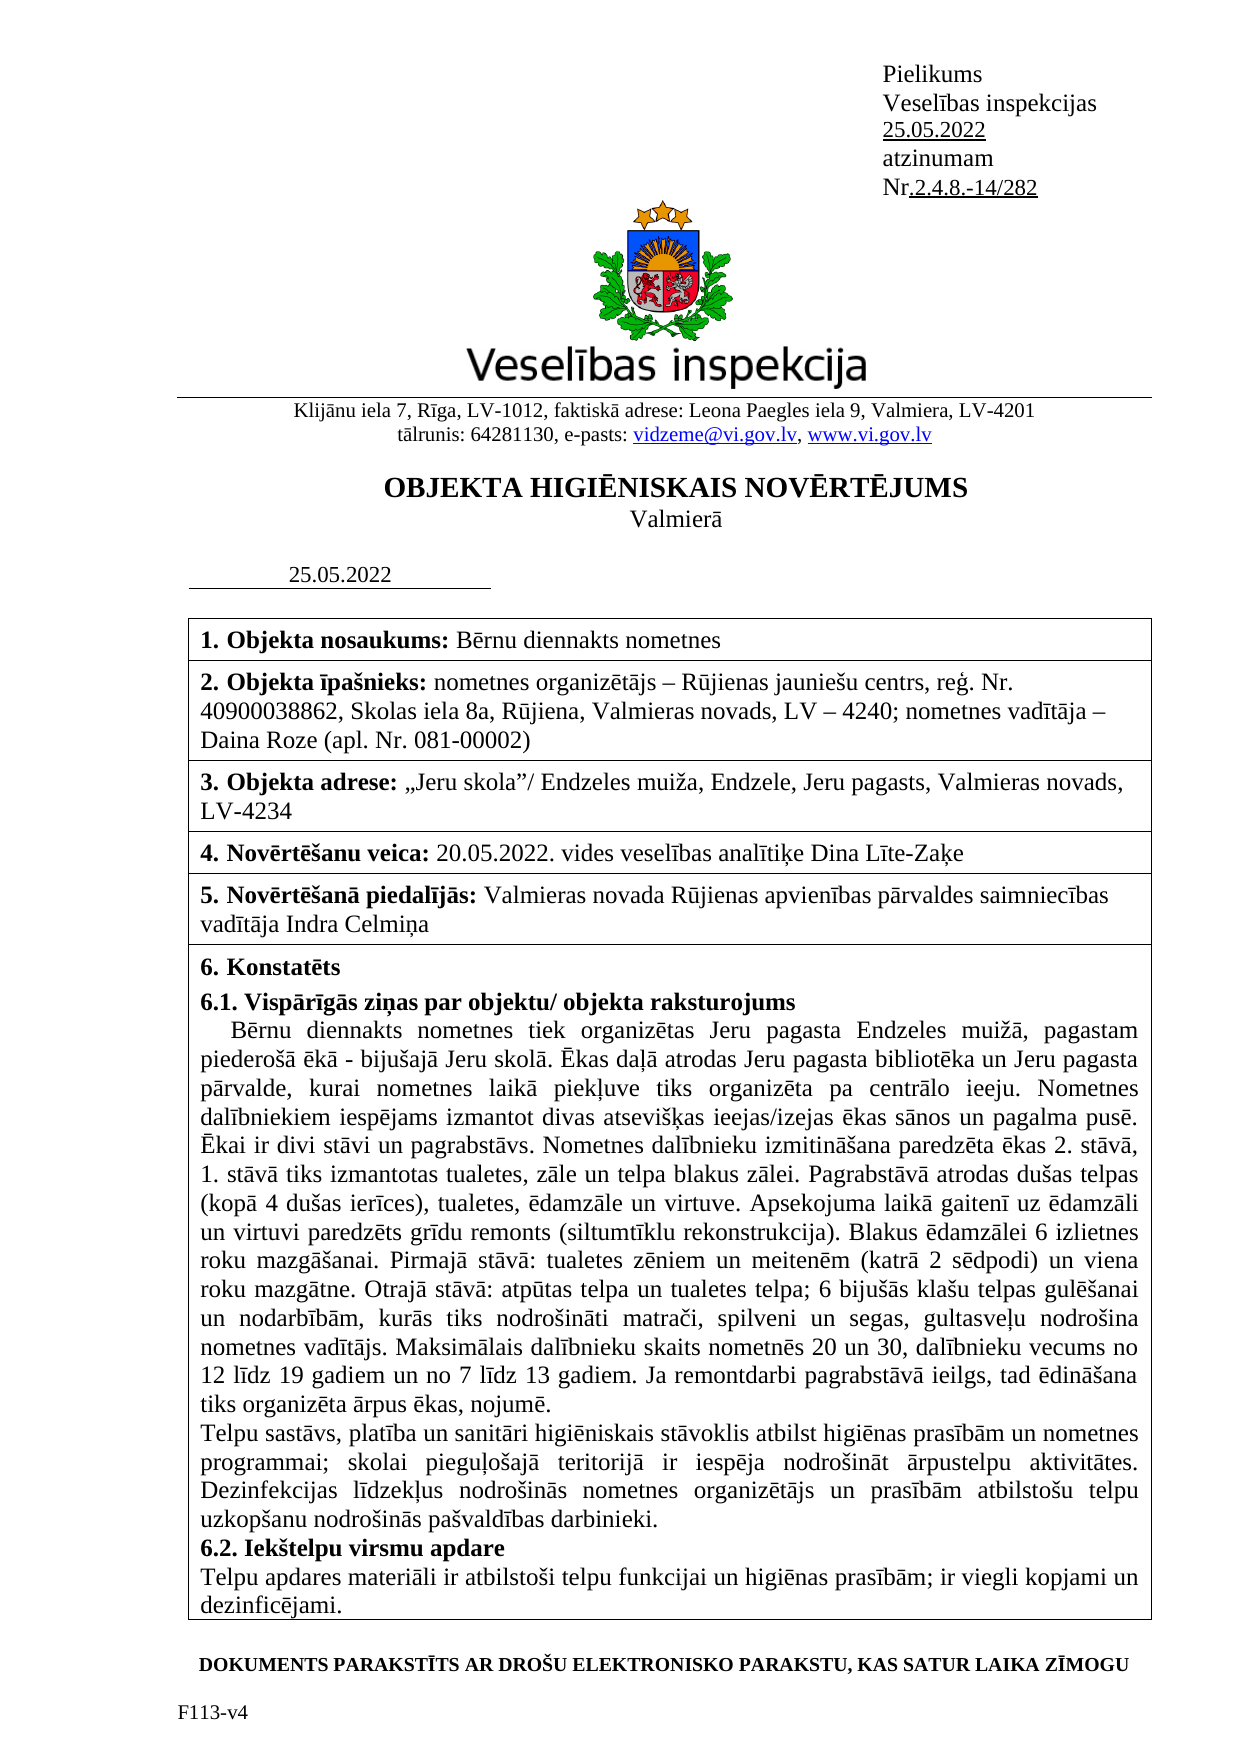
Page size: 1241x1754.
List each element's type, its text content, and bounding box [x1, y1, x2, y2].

table_header Objekta nosaukums: Bērnu diennakts nometnes [189, 619, 1151, 660]
table_cell Objekta adrese: „Jeru skola”/ Endzeles muiža, Endzele, Jeru pagasts, Valmieras novads, LV-4234 [189, 761, 1151, 831]
table_cell Objekta īpašnieks: nometnes organizētājs – Rūjienas jauniešu centrs, reģ. Nr. 40900038862, Skolas iela 8a, Rūjiena, Valmieras novads, LV – 4240; nometnes vadītāja – Daina Roze (apl. Nr. 081-00002) [189, 661, 1151, 760]
table_cell Valmierā [189, 504, 1163, 532]
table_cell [189, 945, 1151, 1619]
picture [446, 200, 883, 395]
table_cell Novērtēšanā piedalījās: Valmieras novada Rūjienas apvienības pārvaldes saimniecības vadītāja Indra Celmiņa [189, 874, 1151, 944]
table_header Objekta higiēniskais novērtējums [189, 470, 1163, 504]
table_cell Novērtēšanu veica: 20.05.2022. vides veselības analītiķe Dina Līte-Zaķe [189, 832, 1151, 873]
table_header 25.05.2022 [189, 561, 491, 587]
